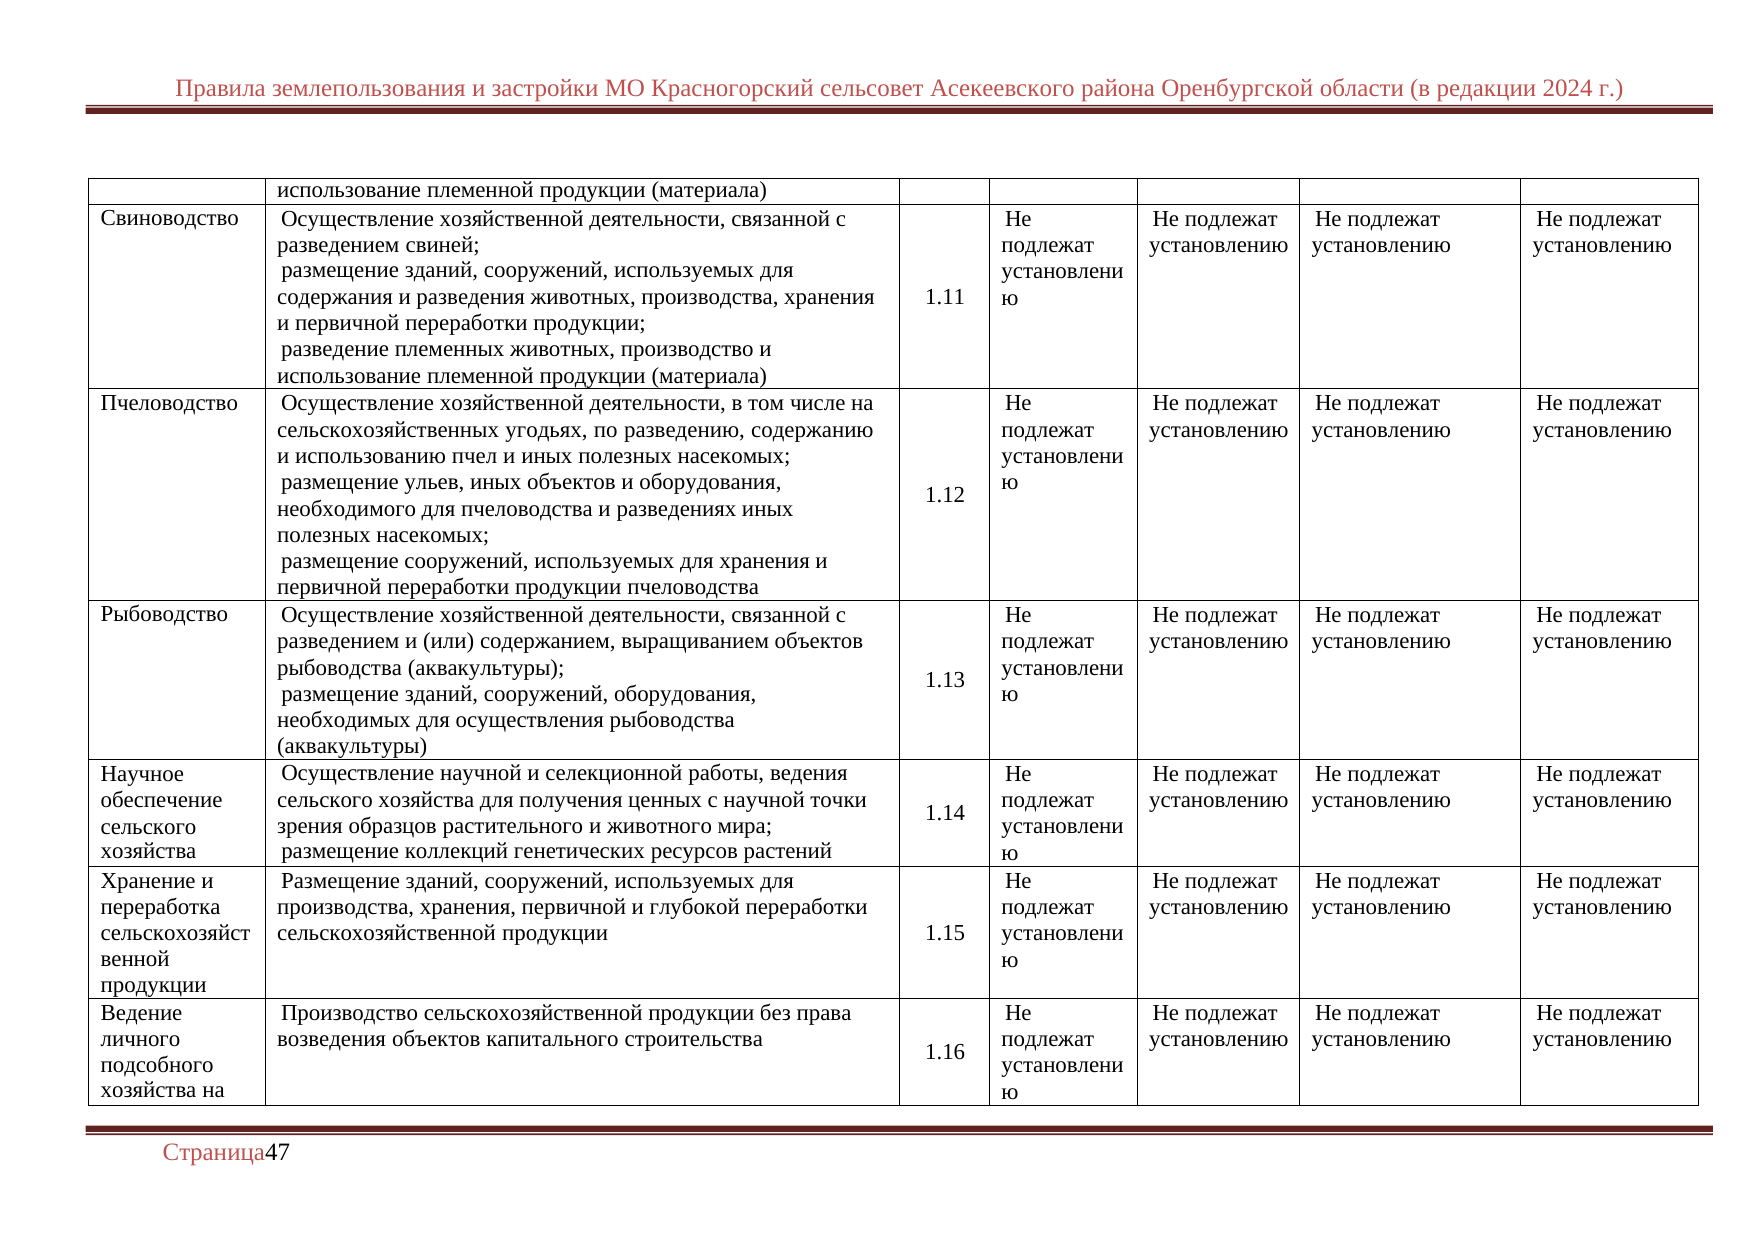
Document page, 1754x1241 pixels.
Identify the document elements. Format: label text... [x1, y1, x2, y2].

table_cell 1.16 [900, 999, 989, 1104]
table_header использование племенной продукции (материала) [266, 179, 899, 203]
table_cell Осуществление хозяйственной деятельности, связанной с разведением свиней; размещение зданий, сооружений, используемых для содержания и разведения животных, производства, хранения и первичной переработки продукции; разведение племенных животных, производство и использование племенной продукции (материала) [266, 205, 899, 388]
table_header [1138, 179, 1299, 203]
table_cell Не подлежат установлению [1300, 389, 1520, 600]
table_cell Ведение личного подсобного хозяйства на [89, 999, 265, 1104]
table_cell Научное обеспечение сельского хозяйства [89, 760, 265, 866]
table_cell Не подлежат установлению [1300, 205, 1520, 388]
table_cell Не подлежат установлению [1138, 999, 1299, 1104]
table_header [1300, 179, 1520, 203]
table_cell Не подлежат установлени ю [990, 760, 1137, 866]
table_cell Производство сельскохозяйственной продукции без права возведения объектов капитального строительства [266, 999, 899, 1104]
table_cell 1.11 [900, 205, 989, 388]
table_cell Пчеловодство [89, 389, 265, 600]
table_cell Не подлежат установлени ю [990, 601, 1137, 759]
table_cell Осуществление хозяйственной деятельности, связанной с разведением и (или) содержанием, выращиванием объектов рыбоводства (аквакультуры); размещение зданий, сооружений, оборудования, необходимых для осуществления рыбоводства (аквакультуры) [266, 601, 899, 759]
table_cell Не подлежат установлени ю [990, 867, 1137, 998]
table_cell Не подлежат установлению [1138, 760, 1299, 866]
table_cell Не подлежат установлению [1521, 999, 1698, 1104]
table_cell Не подлежат установлению [1521, 205, 1698, 388]
table_cell Размещение зданий, сооружений, используемых для производства, хранения, первичной и глубокой переработки сельскохозяйственной продукции [266, 867, 899, 998]
table_cell Свиноводство [89, 205, 265, 388]
table_cell Осуществление хозяйственной деятельности, в том числе на сельскохозяйственных угодьях, по разведению, содержанию и использованию пчел и иных полезных насекомых; размещение ульев, иных объектов и оборудования, необходимого для пчеловодства и разведениях иных полезных насекомых; размещение сооружений, используемых для хранения и первичной переработки продукции пчеловодства [266, 389, 899, 600]
table_header [1521, 179, 1698, 203]
table_cell 1.13 [900, 601, 989, 759]
table_cell Не подлежат установлению [1521, 601, 1698, 759]
table_cell 1.14 [900, 760, 989, 866]
table_cell Осуществление научной и селекционной работы, ведения сельского хозяйства для получения ценных с научной точки зрения образцов растительного и животного мира; размещение коллекций генетических ресурсов растений [266, 760, 899, 866]
table_cell Не подлежат установлению [1138, 389, 1299, 600]
table_cell Не подлежат установлению [1521, 867, 1698, 998]
table_cell Хранение и переработка сельскохозяйст венной продукции [89, 867, 265, 998]
table_cell Не подлежат установлению [1300, 999, 1520, 1104]
table_cell Рыбоводство [89, 601, 265, 759]
table_cell Не подлежат установлению [1138, 867, 1299, 998]
table_cell Не подлежат установлению [1300, 601, 1520, 759]
table_cell 1.15 [900, 867, 989, 998]
table_cell Не подлежат установлению [1521, 760, 1698, 866]
table_cell Не подлежат установлению [1300, 760, 1520, 866]
table_cell Не подлежат установлению [1138, 601, 1299, 759]
table_cell Не подлежат установлению [1300, 867, 1520, 998]
table_cell Не подлежат установлени ю [990, 389, 1137, 600]
table_cell Не подлежат установлени ю [990, 999, 1137, 1104]
table_header [990, 179, 1137, 203]
table_cell Не подлежат установлению [1138, 205, 1299, 388]
table_header [89, 179, 265, 203]
table_cell 1.12 [900, 389, 989, 600]
table_cell Не подлежат установлени ю [990, 205, 1137, 388]
table_header [900, 179, 989, 203]
table_cell Не подлежат установлению [1521, 389, 1698, 600]
